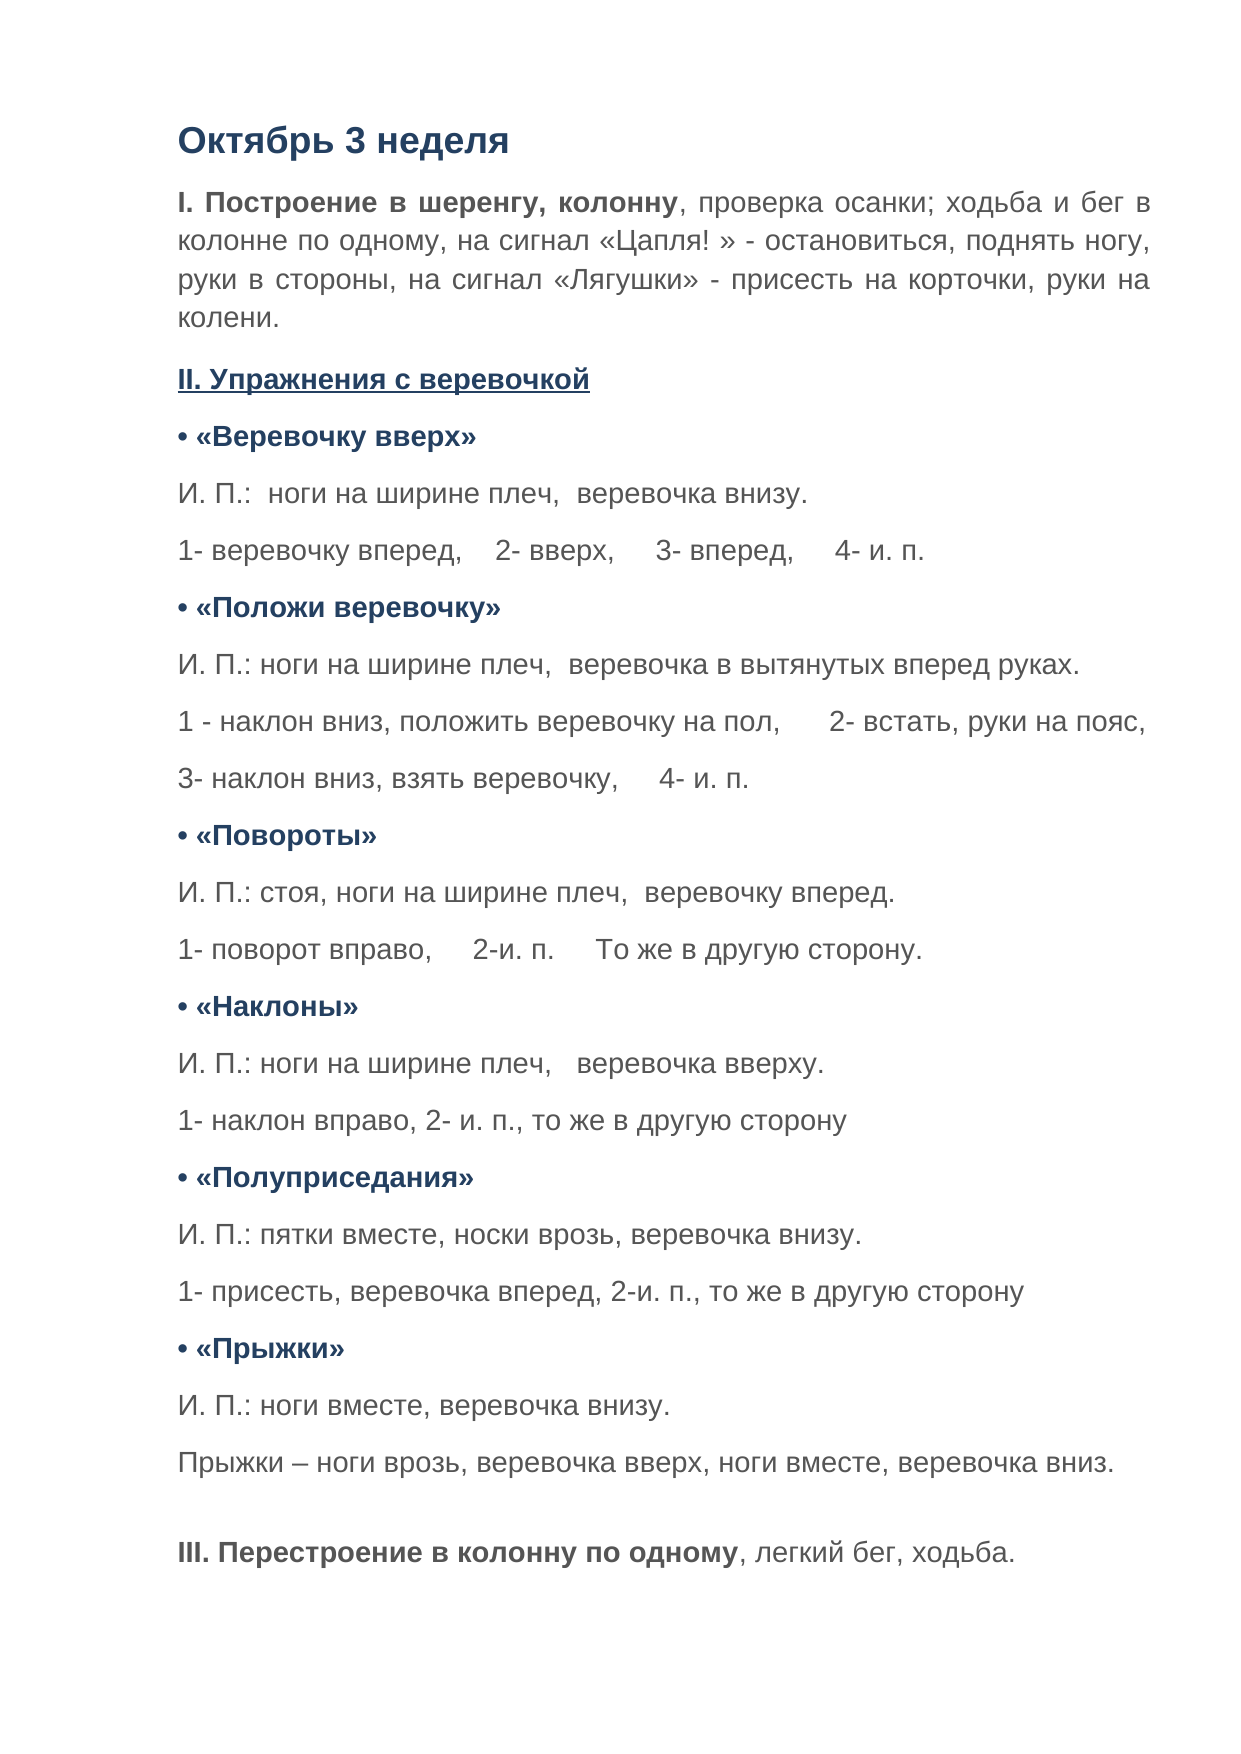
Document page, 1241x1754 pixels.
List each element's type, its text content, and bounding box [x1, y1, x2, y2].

text И. П.: стоя, ноги на ширине плеч, веревочку вперед. [177, 875, 1152, 909]
text • «Полуприседания» [177, 1160, 1152, 1193]
text • «Прыжки» [177, 1331, 1152, 1364]
text 3- наклон вниз, взять веревочку, 4- и. п. [177, 761, 1152, 795]
text I. Построение в шеренгу, колонну, проверка осанки; ходьба и бег в колонне по одному, на сигнал «Цапля! » - остановиться, поднять ногу, руки в стороны, на сигнал «Лягушки» - присесть на корточки, руки на колени. [177, 185, 1152, 334]
text И. П.: ноги на ширине плеч, веревочка в вытянутых вперед руках. [177, 647, 1152, 681]
text III. Перестроение в колонну по одному, легкий бег, ходьба. [177, 1535, 1152, 1569]
text И. П.: пятки вместе, носки врозь, веревочка внизу. [177, 1217, 1152, 1251]
text Прыжки – ноги врозь, веревочка вверх, ноги вместе, веревочка вниз. [177, 1445, 1152, 1478]
text • «Веревочку вверх» [177, 419, 1152, 453]
text • «Повороты» [177, 818, 1152, 852]
text • «Наклоны» [177, 989, 1152, 1023]
text 1- веревочку вперед, 2- вверх, 3- вперед, 4- и. п. [177, 533, 1152, 567]
text II. Упражнения с веревочкой [177, 362, 1152, 396]
text 1- поворот вправо, 2-и. п. То же в другую сторону. [177, 932, 1152, 966]
text И. П.: ноги на ширине плеч, веревочка внизу. [177, 476, 1152, 510]
text • «Положи веревочку» [177, 590, 1152, 624]
text 1- наклон вправо, 2- и. п., то же в другую сторону [177, 1103, 1152, 1137]
text И. П.: ноги на ширине плеч, веревочка вверху. [177, 1046, 1152, 1079]
text Октябрь 3 неделя [177, 118, 1152, 161]
text 1- присесть, веревочка вперед, 2-и. п., то же в другую сторону [177, 1274, 1152, 1307]
text И. П.: ноги вместе, веревочка внизу. [177, 1388, 1152, 1421]
text 1 - наклон вниз, положить веревочку на пол, 2- встать, руки на пояс, [177, 704, 1152, 738]
